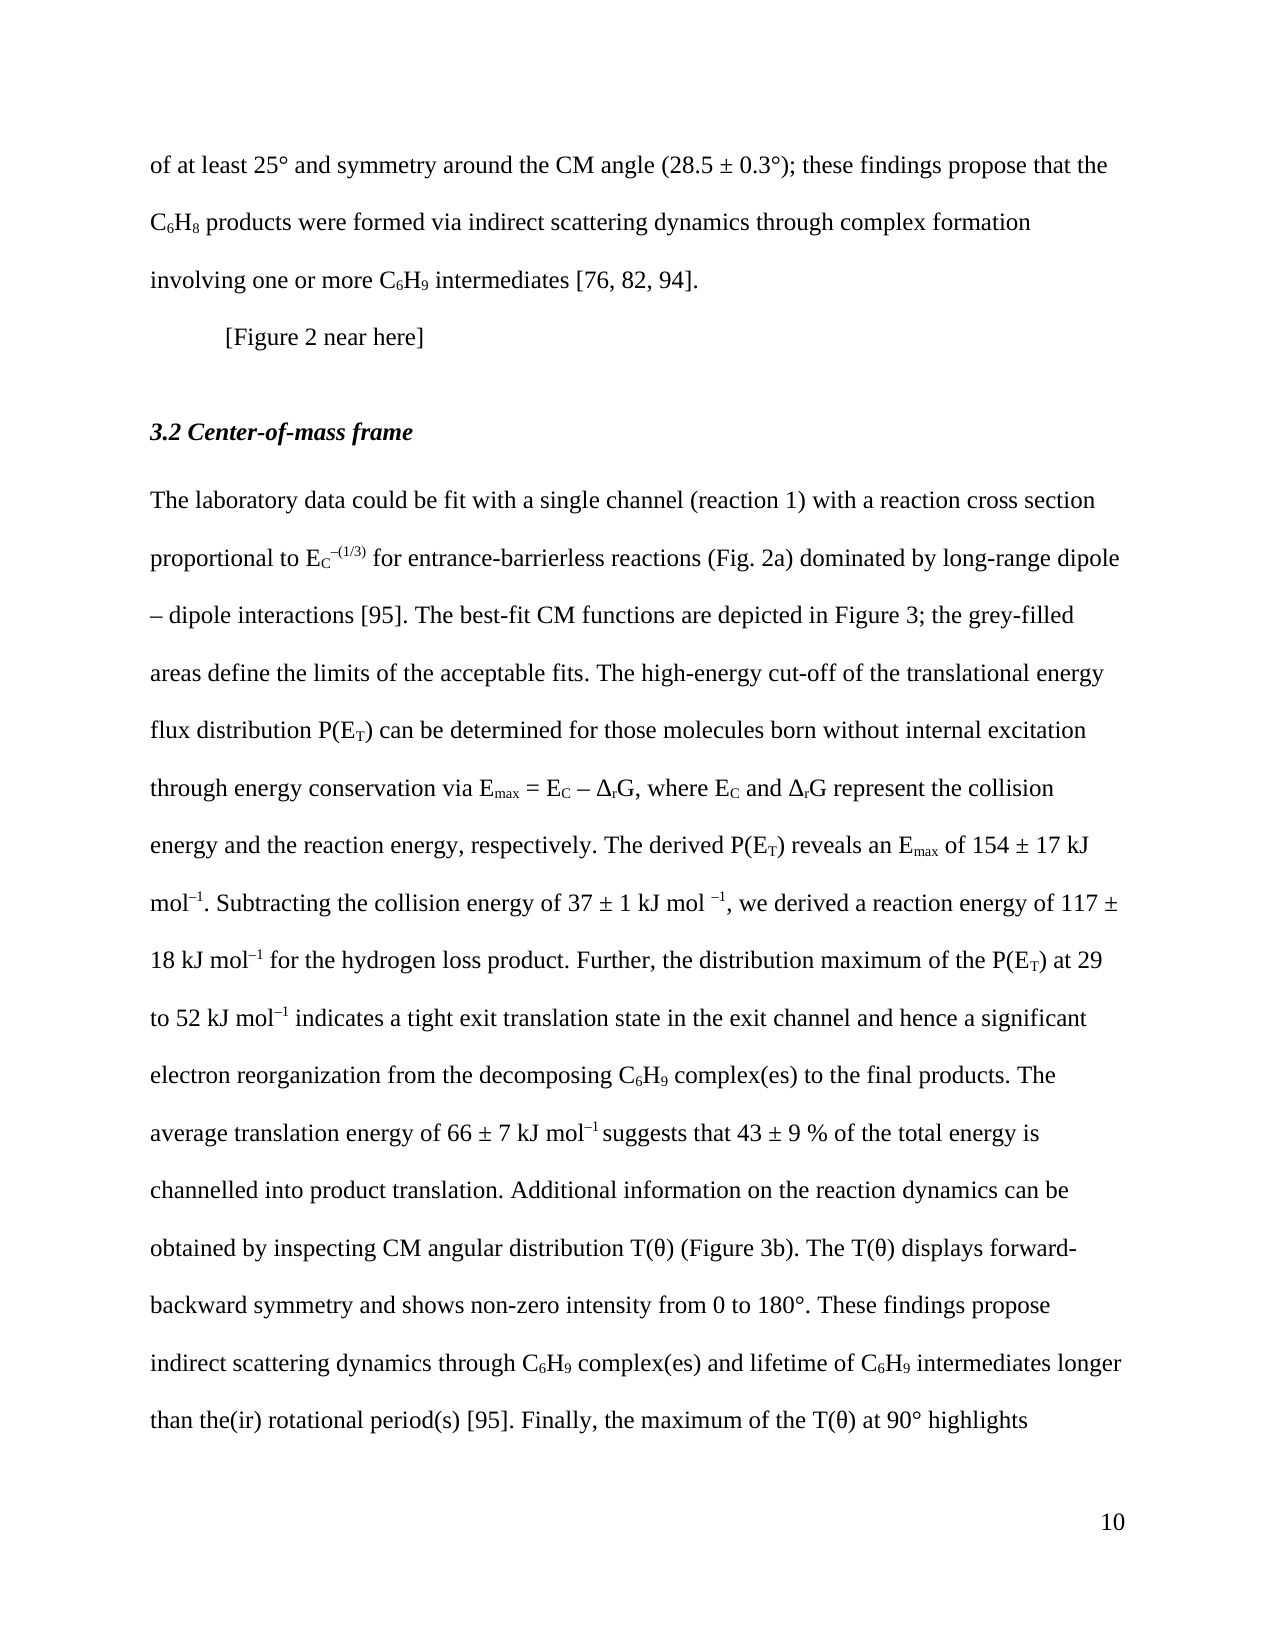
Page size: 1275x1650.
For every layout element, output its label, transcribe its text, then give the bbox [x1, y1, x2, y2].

subtitle 3.2 Center-of-mass frame [150, 417, 1066, 446]
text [150, 486, 1125, 1434]
text [Figure 2 near here] [150, 322, 1125, 351]
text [150, 150, 1125, 294]
